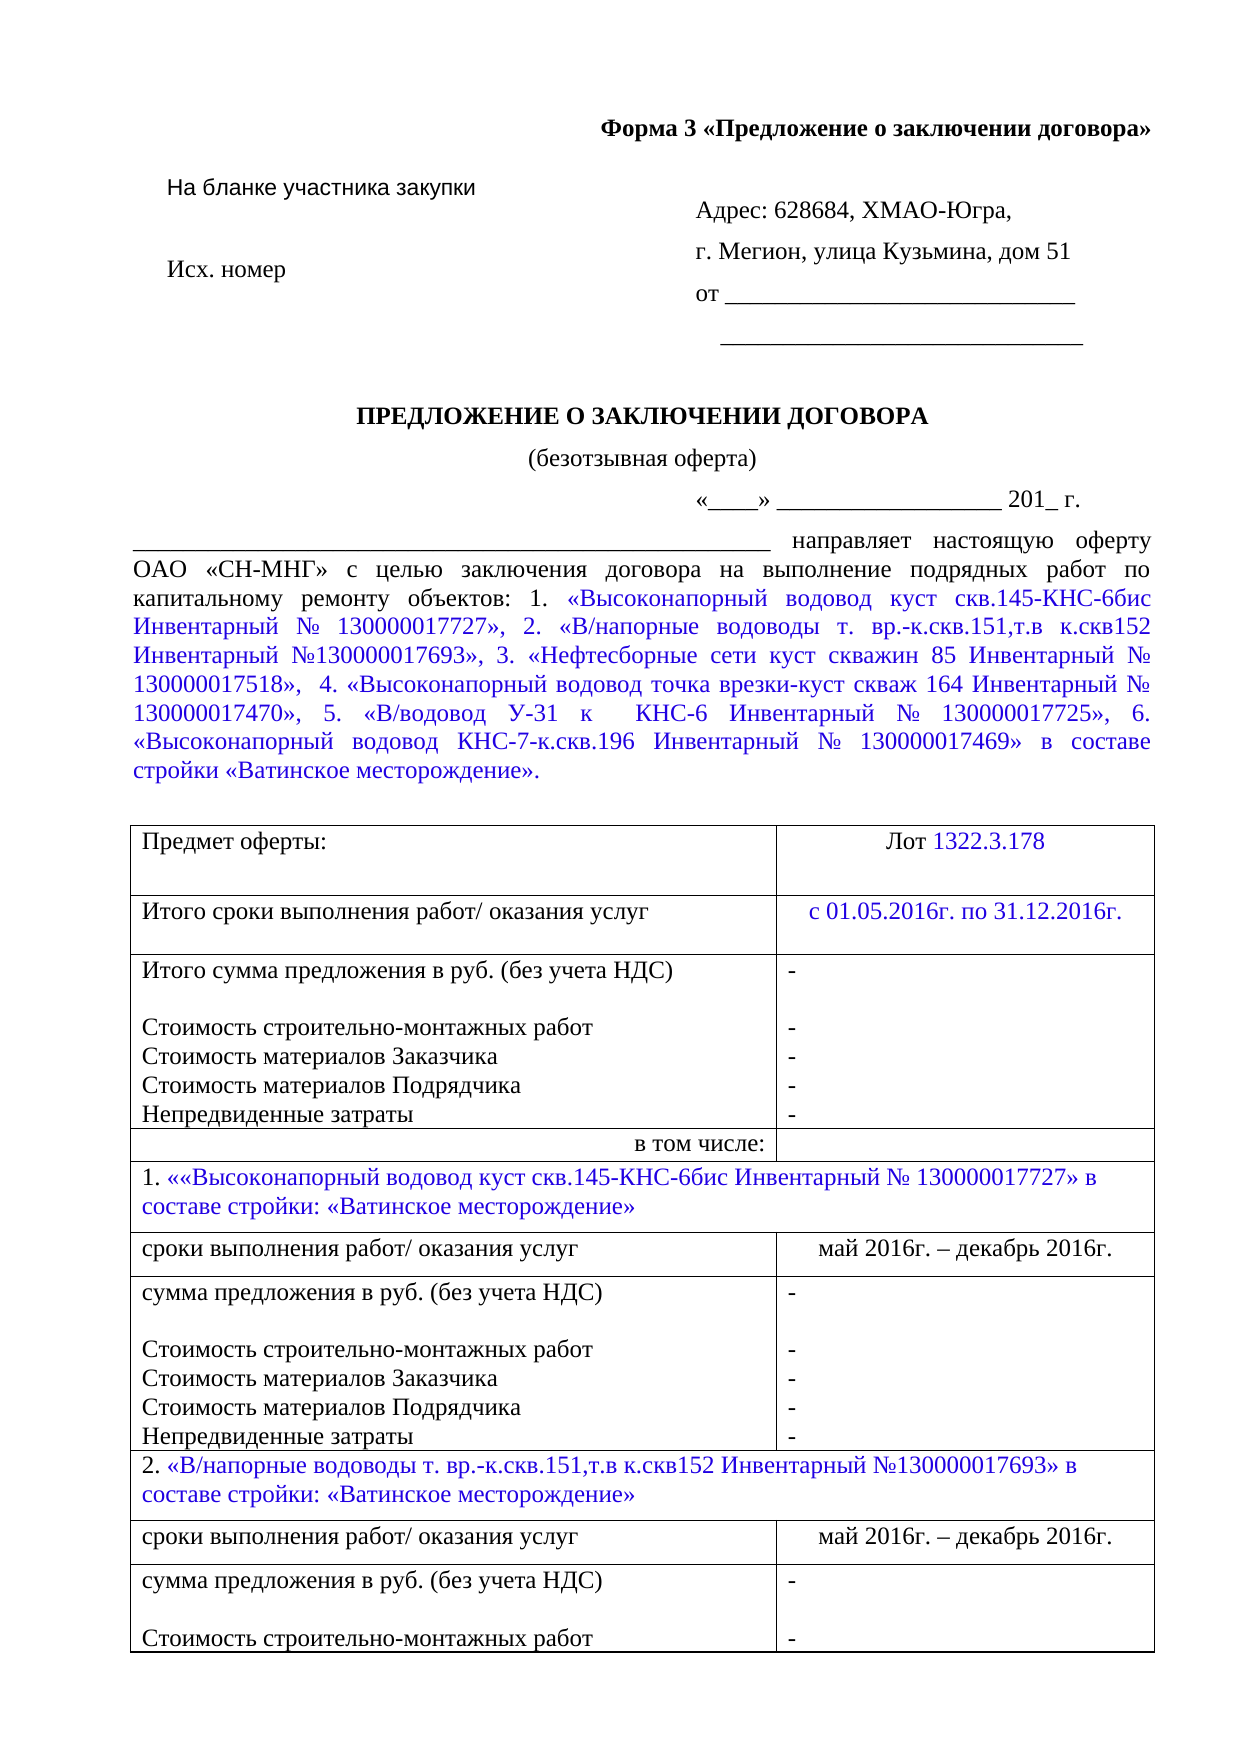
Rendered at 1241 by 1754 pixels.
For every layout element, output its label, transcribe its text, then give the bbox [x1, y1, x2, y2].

table_cell Итого сроки выполнения работ/ оказания услуг [131, 896, 776, 954]
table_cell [131, 1565, 776, 1651]
table_cell в том числе: [131, 1129, 776, 1161]
text ___________________________________________________ направляет настоящую оферту ОАО «СН-МНГ» с целью заключения договора на выполнение подрядных работ по капитальному ремонту объектов: 1. «Высоконапорный водовод куст скв.145-КНС-6бис Инвентарный № 130000017727», 2. «В/напорные водоводы т. вр.-к.скв.151,т.в к.скв152 Инвентарный №130000017693», 3. «Нефтесборные сети куст скважин 85 Инвентарный № 130000017518», 4. «Высоконапорный водовод точка врезки-куст скваж 164 Инвентарный № 130000017470», 5. «В/водовод У-31 к КНС-6 Инвентарный № 130000017725», 6. «Высоконапорный водовод КНС-7-к.скв.196 Инвентарный № 130000017469» в составе стройки «Ватинское месторождение». [133, 525, 1152, 784]
table_cell Итого сумма предложения в руб. (без учета НДС) Стоимость строительно-монтажных работ Стоимость материалов Заказчика Стоимость материалов Подрядчика Непредвиденные затраты [131, 955, 776, 1127]
table_cell с 01.05.2016г. по 31.12.2016г. [777, 896, 1154, 954]
table_cell - - - - - [777, 955, 1154, 1127]
table_cell 1. ««Высоконапорный водовод куст скв.145-КНС-6бис Инвентарный № 130000017727» в составе стройки: «Ватинское месторождение» [131, 1162, 1154, 1232]
table_cell май 2016г. – декабрь 2016г. [777, 1521, 1154, 1564]
text от ____________________________ [695, 278, 1152, 306]
text Адрес: 628684, ХМАО-Югра, [695, 195, 1152, 224]
text (безотзывная оферта) [133, 443, 1152, 471]
text «____» __________________ 201_ г. [695, 484, 1152, 513]
text _____________________________ [695, 319, 1152, 348]
table_header Лот 1322.3.178 [777, 826, 1154, 895]
text г. Мегион, улица Кузьмина, дом 51 [695, 236, 1152, 265]
table_cell сроки выполнения работ/ оказания услуг [131, 1233, 776, 1276]
table_cell - - - - - [777, 1565, 1154, 1651]
table_cell 2. «В/напорные водоводы т. вр.-к.скв.151,т.в к.скв152 Инвентарный №130000017693» в составе стройки: «Ватинское месторождение» [131, 1451, 1154, 1520]
table_cell май 2016г. – декабрь 2016г. [777, 1233, 1154, 1276]
table_cell - - - - - [777, 1277, 1154, 1449]
text ПРЕДЛОЖЕНИЕ О ЗАКЛЮЧЕНИИ ДОГОВОРА [133, 401, 1152, 430]
table_header Предмет оферты: [131, 826, 776, 895]
text Форма 3 «Предложение о заключении договора» [133, 113, 1152, 141]
table_cell сроки выполнения работ/ оказания услуг [131, 1521, 776, 1564]
table_cell [777, 1129, 1154, 1161]
